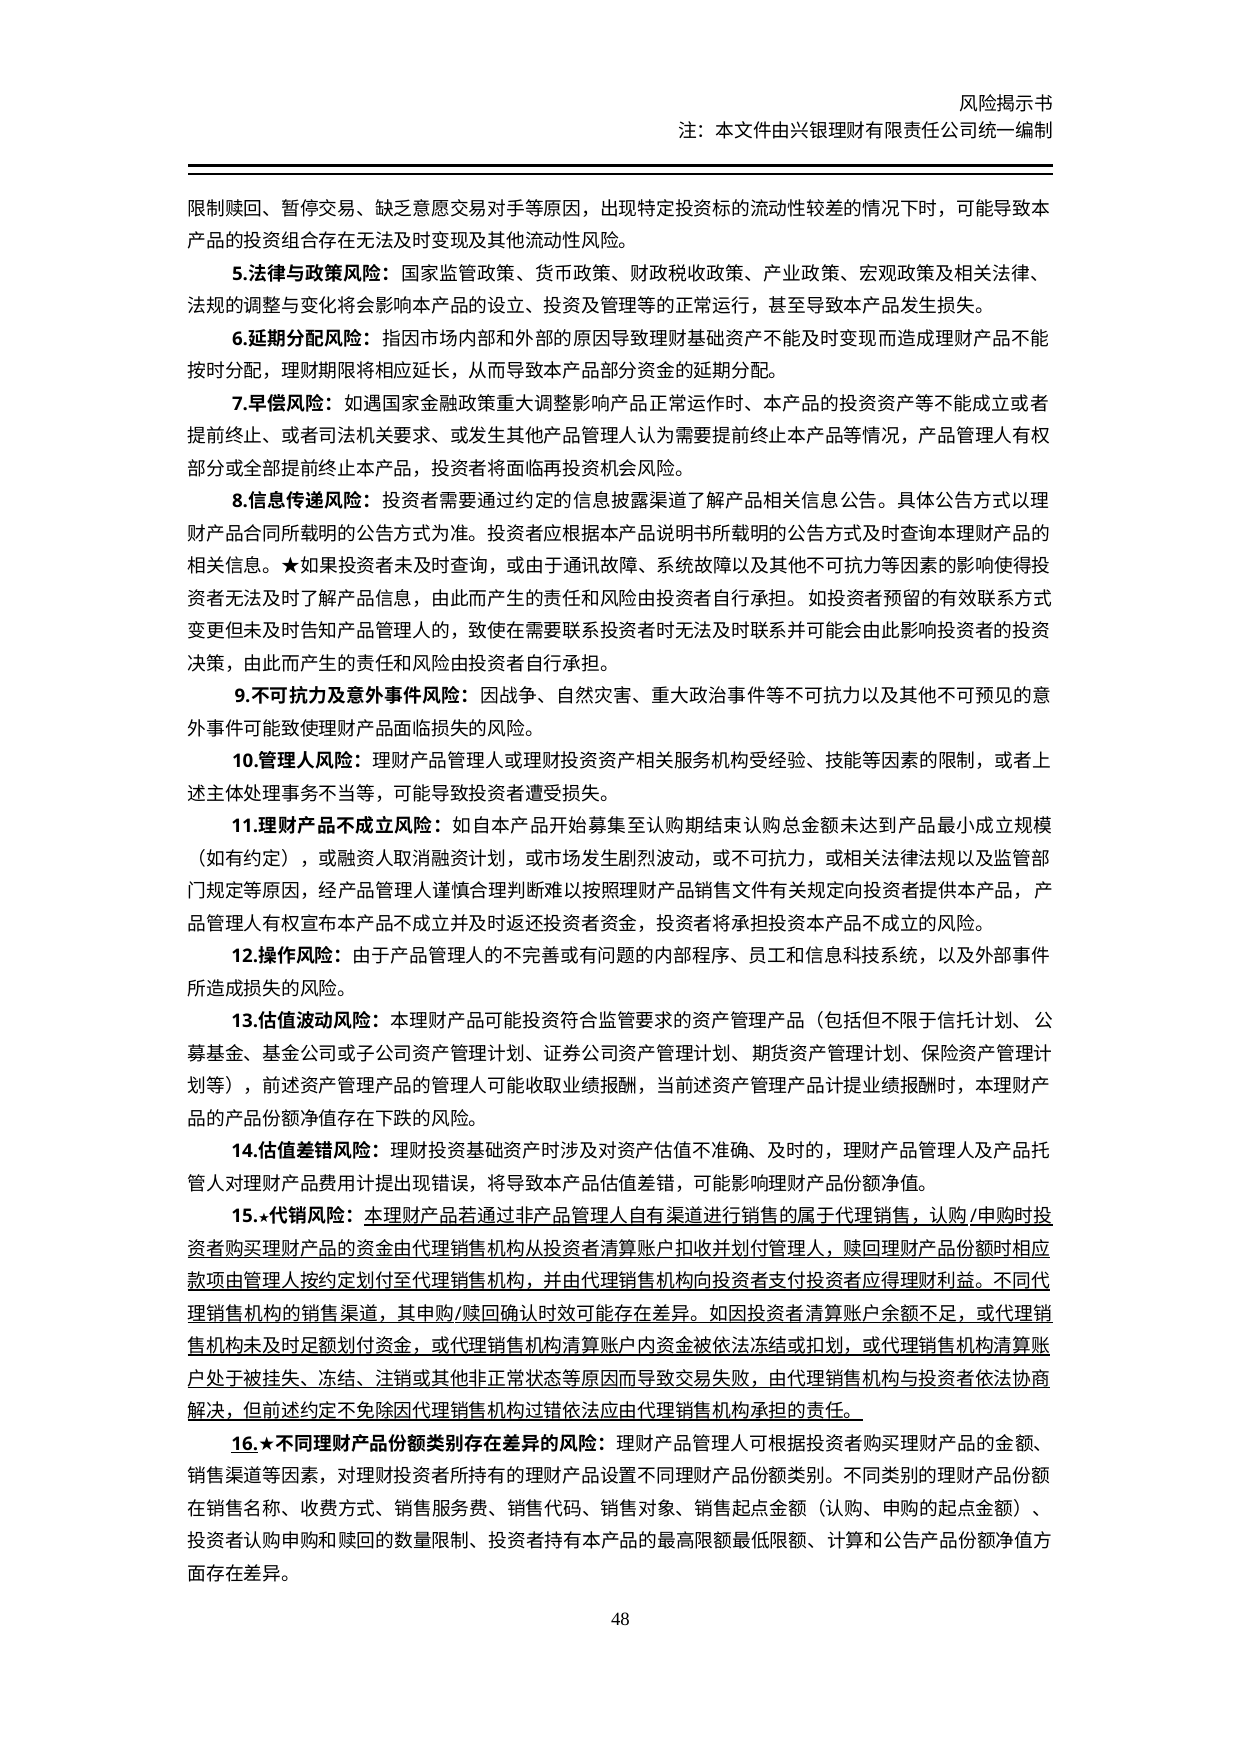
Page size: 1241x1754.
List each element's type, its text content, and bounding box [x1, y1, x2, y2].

text 9.不可抗力及意外事件风险：因战争、自然灾害、重大政治事件等不可抗力以及其他不可预见的意外事件可能致使理财产品面临损失的风险。 [187, 678, 1053, 743]
list 16.★不同理财产品份额类别存在差异的风险：理财产品管理人可根据投资者购买理财产品的金额、销售渠道等因素，对理财投资者所持有的理财产品设置不同理财产品份额类别。不同类别的理财产品份额在销售名称、收费方式、销售服务费、销售代码、销售对象、销售起点金额（认购、申购的起点金额）、投资者认购申购和赎回的数量限制、投资者持有本产品的最高限额最低限额、计算和公告产品份额净值方面存在差异。 [187, 1426, 1053, 1588]
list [187, 191, 1053, 256]
list 7.早偿风险：如遇国家金融政策重大调整影响产品正常运作时、本产品的投资资产等不能成立或者提前终止、或者司法机关要求、或发生其他产品管理人认为需要提前终止本产品等情况，产品管理人有权部分或全部提前终止本产品，投资者将面临再投资机会风险。 [187, 386, 1053, 483]
list 12.操作风险：由于产品管理人的不完善或有问题的内部程序、员工和信息科技系统，以及外部事件所造成损失的风险。 [187, 938, 1053, 1003]
list 14.估值差错风险：理财投资基础资产时涉及对资产估值不准确、及时的，理财产品管理人及产品托管人对理财产品费用计提出现错误，将导致本产品估值差错，可能影响理财产品份额净值。 [187, 1133, 1053, 1198]
list 13.估值波动风险：本理财产品可能投资符合监管要求的资产管理产品（包括但不限于信托计划、公募基金、基金公司或子公司资产管理计划、证券公司资产管理计划、期货资产管理计划、保险资产管理计划等），前述资产管理产品的管理人可能收取业绩报酬，当前述资产管理产品计提业绩报酬时，本理财产品的产品份额净值存在下跌的风险。 [187, 1003, 1053, 1133]
list 15.★代销风险：本理财产品若通过非产品管理人自有渠道进行销售的属于代理销售，认购/申购时投资者购买理财产品的资金由代理销售机构从投资者清算账户扣收并划付管理人，赎回理财产品份额时相应款项由管理人按约定划付至代理销售机构，并由代理销售机构向投资者支付投资者应得理财利益。不同代理销售机构的销售渠道，其申购/赎回确认时效可能存在差异。如因投资者清算账户余额不足，或代理销售机构未及时足额划付资金，或代理销售机构清算账户内资金被依法冻结或扣划，或代理销售机构清算账户处于被挂失、冻结、注销或其他非正常状态等原因而导致交易失败，由代理销售机构与投资者依法协商解决，但前述约定不免除因代理销售机构过错依法应由代理销售机构承担的责任。 [187, 1323, 1053, 1426]
list 8.信息传递风险：投资者需要通过约定的信息披露渠道了解产品相关信息公告。具体公告方式以理财产品合同所载明的公告方式为准。投资者应根据本产品说明书所载明的公告方式及时查询本理财产品的相关信息。★如果投资者未及时查询，或由于通讯故障、系统故障以及其他不可抗力等因素的影响使得投资者无法及时了解产品信息，由此而产生的责任和风险由投资者自行承担。如投资者预留的有效联系方式变更但未及时告知产品管理人的，致使在需要联系投资者时无法及时联系并可能会由此影响投资者的投资决策，由此而产生的责任和风险由投资者自行承担。 [187, 483, 1053, 678]
list 6.延期分配风险：指因市场内部和外部的原因导致理财基础资产不能及时变现而造成理财产品不能按时分配，理财期限将相应延长，从而导致本产品部分资金的延期分配。 [187, 321, 1053, 386]
list 5.法律与政策风险：国家监管政策、货币政策、财政税收政策、产业政策、宏观政策及相关法律、法规的调整与变化将会影响本产品的设立、投资及管理等的正常运行，甚至导致本产品发生损失。 [187, 256, 1053, 321]
list 15.★代销风险：本理财产品若通过非产品管理人自有渠道进行销售的属于代理销售，认购/申购时投资者购买理财产品的资金由代理销售机构从投资者清算账户扣收并划付管理人，赎回理财产品份额时相应款项由管理人按约定划付至代理销售机构，并由代理销售机构向投资者支付投资者应得理财利益。不同代理销售机构的销售渠道，其申购/赎回确认时效可能存在差异。如因投资者清算账户余额不足，或代理销售机构未及时足额划付资金，或代理销售机构清算账户内资金被依法冻结或扣划，或代理销售机构清算账户处于被挂失、冻结、注销或其他非正常状态等原因而导致交易失败，由代理销售机构与投资者依法协商解决，但前述约定不免除因代理销售机构过错依法应由代理销售机构承担的责任。 [187, 1198, 1053, 1322]
list 11.理财产品不成立风险：如自本产品开始募集至认购期结束认购总金额未达到产品最小成立规模（如有约定），或融资人取消融资计划，或市场发生剧烈波动，或不可抗力，或相关法律法规以及监管部门规定等原因，经产品管理人谨慎合理判断难以按照理财产品销售文件有关规定向投资者提供本产品，产品管理人有权宣布本产品不成立并及时返还投资者资金，投资者将承担投资本产品不成立的风险。 [187, 808, 1053, 938]
list 10.管理人风险：理财产品管理人或理财投资资产相关服务机构受经验、技能等因素的限制，或者上述主体处理事务不当等，可能导致投资者遭受损失。 [187, 743, 1053, 808]
